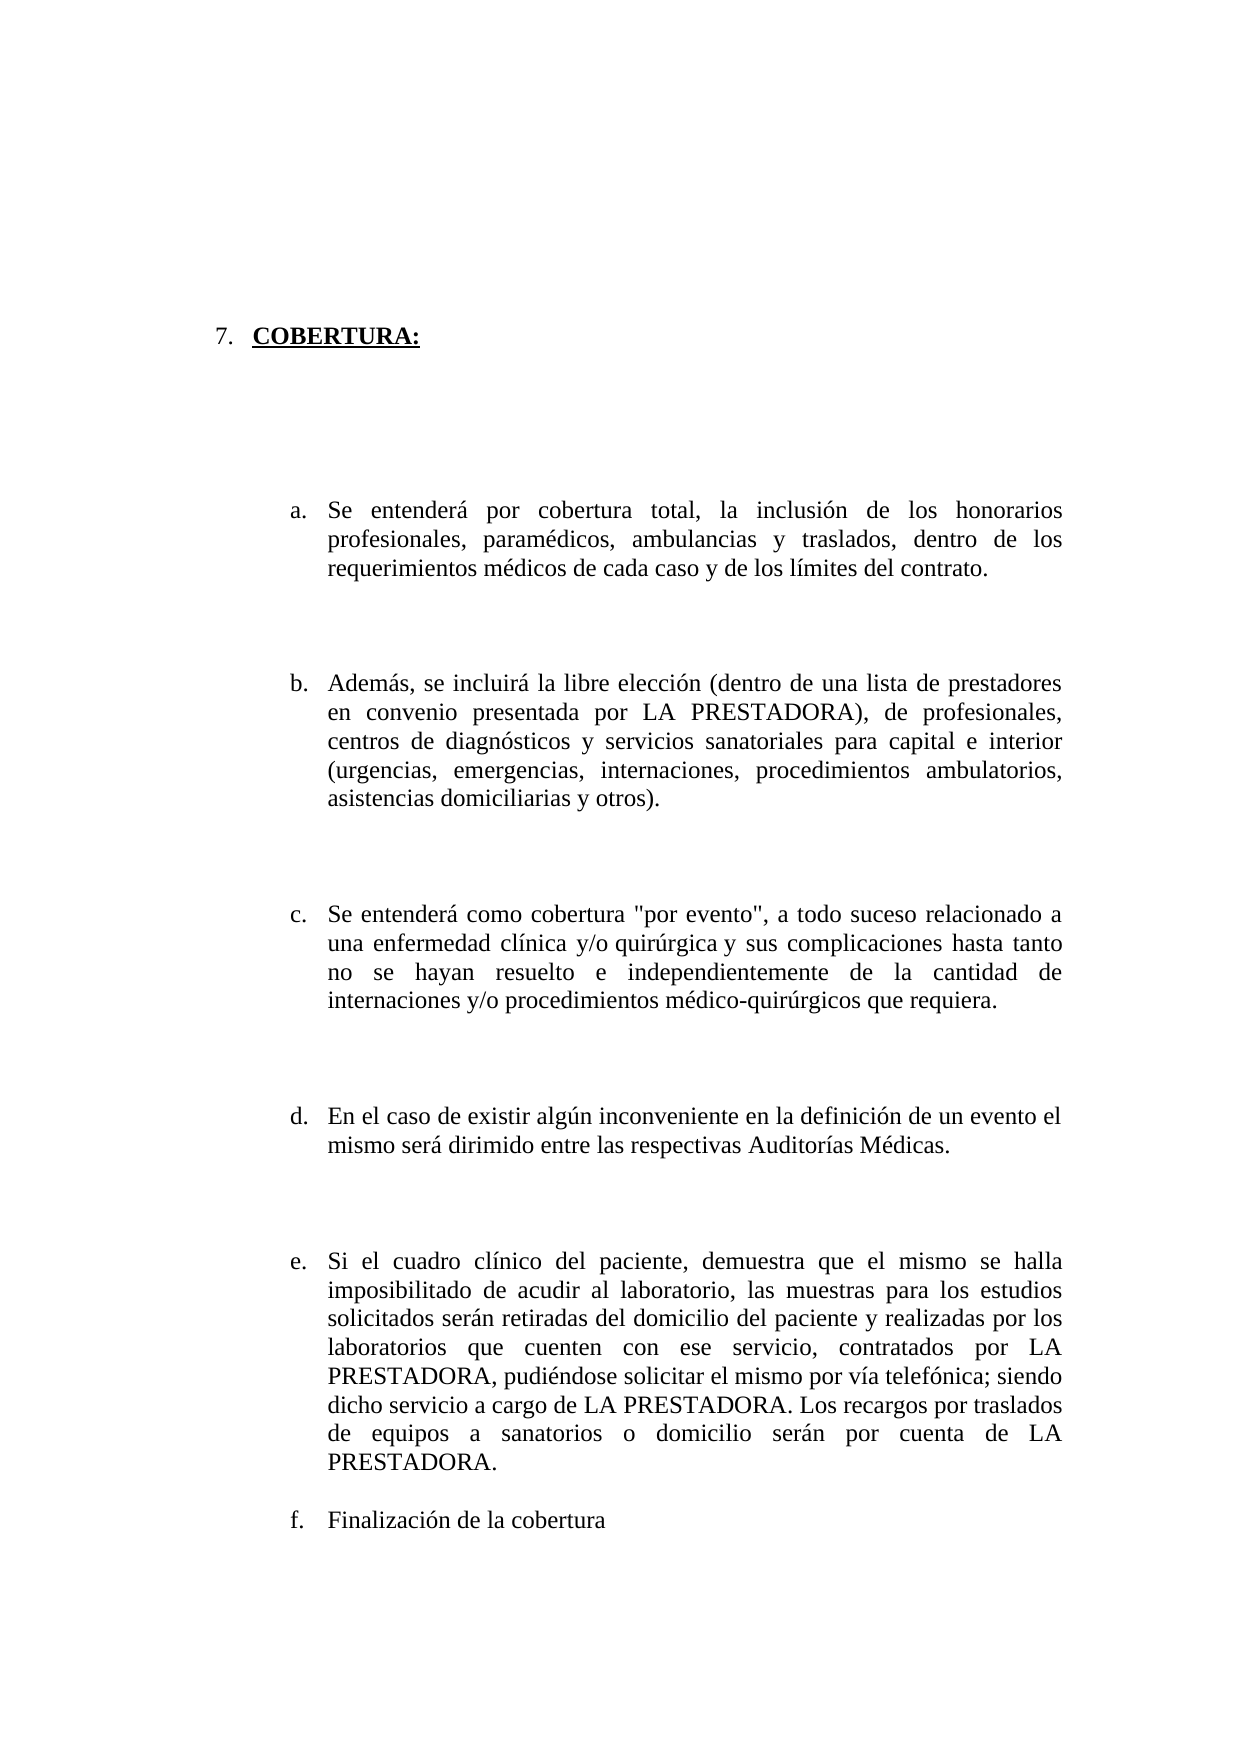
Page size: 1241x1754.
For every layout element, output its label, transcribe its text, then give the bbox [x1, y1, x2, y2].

list Finalización de la cobertura [290, 1505, 1063, 1534]
list Además, se incluirá la libre elección (dentro de una lista de prestadores en convenio presentada por LA PRESTADORA), de profesionales, centros de diagnósticos y servicios sanatoriales para capital e interior (urgencias, emergencias, internaciones, procedimientos ambulatorios, asistencias domiciliarias y otros). [290, 668, 1063, 812]
list COBERTURA: [215, 321, 1063, 350]
list Se entenderá por cobertura total, la inclusión de los honorarios profesionales, paramédicos, ambulancias y traslados, dentro de los requerimientos médicos de cada caso y de los límites del contrato. [290, 495, 1063, 581]
list Se entenderá como cobertura "por evento", a todo suceso relacionado a una enfermedad clínica y/o quirúrgica y sus complicaciones hasta tanto no se hayan resuelto e independientemente de la cantidad de internaciones y/o procedimientos médico-quirúrgicos que requiera. [290, 899, 1063, 1014]
list Si el cuadro clínico del paciente, demuestra que el mismo se halla imposibilitado de acudir al laboratorio, las muestras para los estudios solicitados serán retiradas del domicilio del paciente y realizadas por los laboratorios que cuenten con ese servicio, contratados por LA PRESTADORA, pudiéndose solicitar el mismo por vía telefónica; siendo dicho servicio a cargo de LA PRESTADORA. Los recargos por traslados de equipos a sanatorios o domicilio serán por cuenta de LA PRESTADORA. [290, 1246, 1063, 1476]
list En el caso de existir algún inconveniente en la definición de un evento el mismo será dirimido entre las respectivas Auditorías Médicas. [290, 1101, 1063, 1159]
